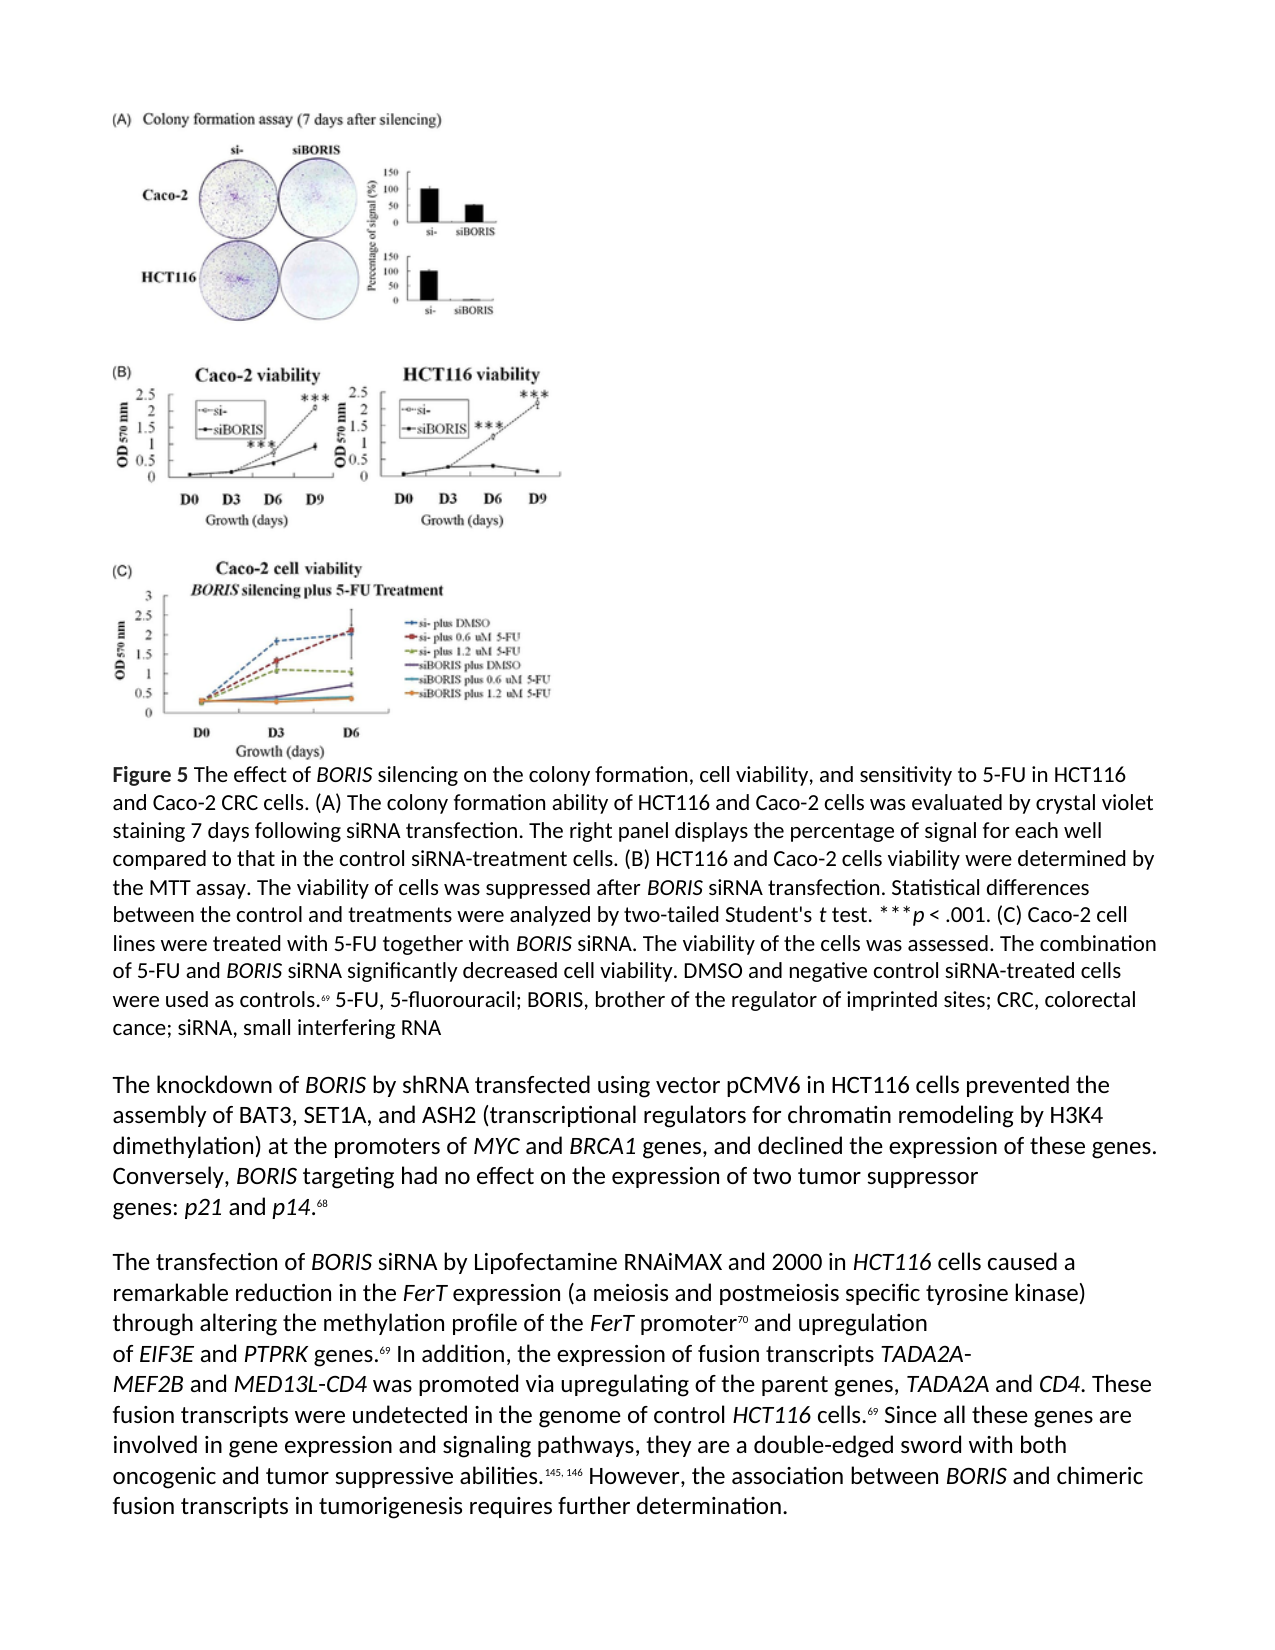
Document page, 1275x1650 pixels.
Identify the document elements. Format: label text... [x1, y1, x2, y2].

text The knockdown of BORIS by shRNA transfected using vector pCMV6 in HCT116 cells prevented the assembly of BAT3, SET1A, and ASH2 (transcriptional regulators for chromatin remodeling by H3K4 dimethylation) at the promoters of MYC and BRCA1 genes, and declined the expression of these genes. Conversely, BORIS targeting had no effect on the expression of two tumor suppressor genes: p21 and p14.68 [112, 1069, 1162, 1221]
text The transfection of BORIS siRNA by Lipofectamine RNAiMAX and 2000 in HCT116 cells caused a remarkable reduction in the FerT expression (a meiosis and postmeiosis specific tyrosine kinase) through altering the methylation profile of the FerT promoter70 and upregulation of EIF3E and PTPRK genes.69 In addition, the expression of fusion transcripts TADA2A-MEF2B and MED13L-CD4 was promoted via upregulating of the parent genes, TADA2A and CD4. These fusion transcripts were undetected in the genome of control HCT116 cells.69 Since all these genes are involved in gene expression and signaling pathways, they are a double-edged sword with both oncogenic and tumor suppressive abilities.145, 146 However, the association between BORIS and chimeric fusion transcripts in tumorigenesis requires further determination. [112, 1246, 1162, 1521]
text Figure 5 The effect of BORIS silencing on the colony formation, cell viability, and sensitivity to 5-FU in HCT116 and Caco-2 CRC cells. (A) The colony formation ability of HCT116 and Caco-2 cells was evaluated by crystal violet staining 7 days following siRNA transfection. The right panel displays the percentage of signal for each well compared to that in the control siRNA-treatment cells. (B) HCT116 and Caco-2 cells viability were determined by the MTT assay. The viability of cells was suppressed after BORIS siRNA transfection. Statistical differences between the control and treatments were analyzed by two-tailed Student's t test. ***p < .001. (C) Caco-2 cell lines were treated with 5-FU together with BORIS siRNA. The viability of the cells was assessed. The combination of 5-FU and BORIS siRNA significantly decreased cell viability. DMSO and negative control siRNA-treated cells were used as controls.69 5-FU, 5-fluorouracil; BORIS, brother of the regulator of imprinted sites; CRC, colorectal cance; siRNA, small interfering RNA [112, 761, 1162, 1041]
picture [112, 112, 563, 761]
